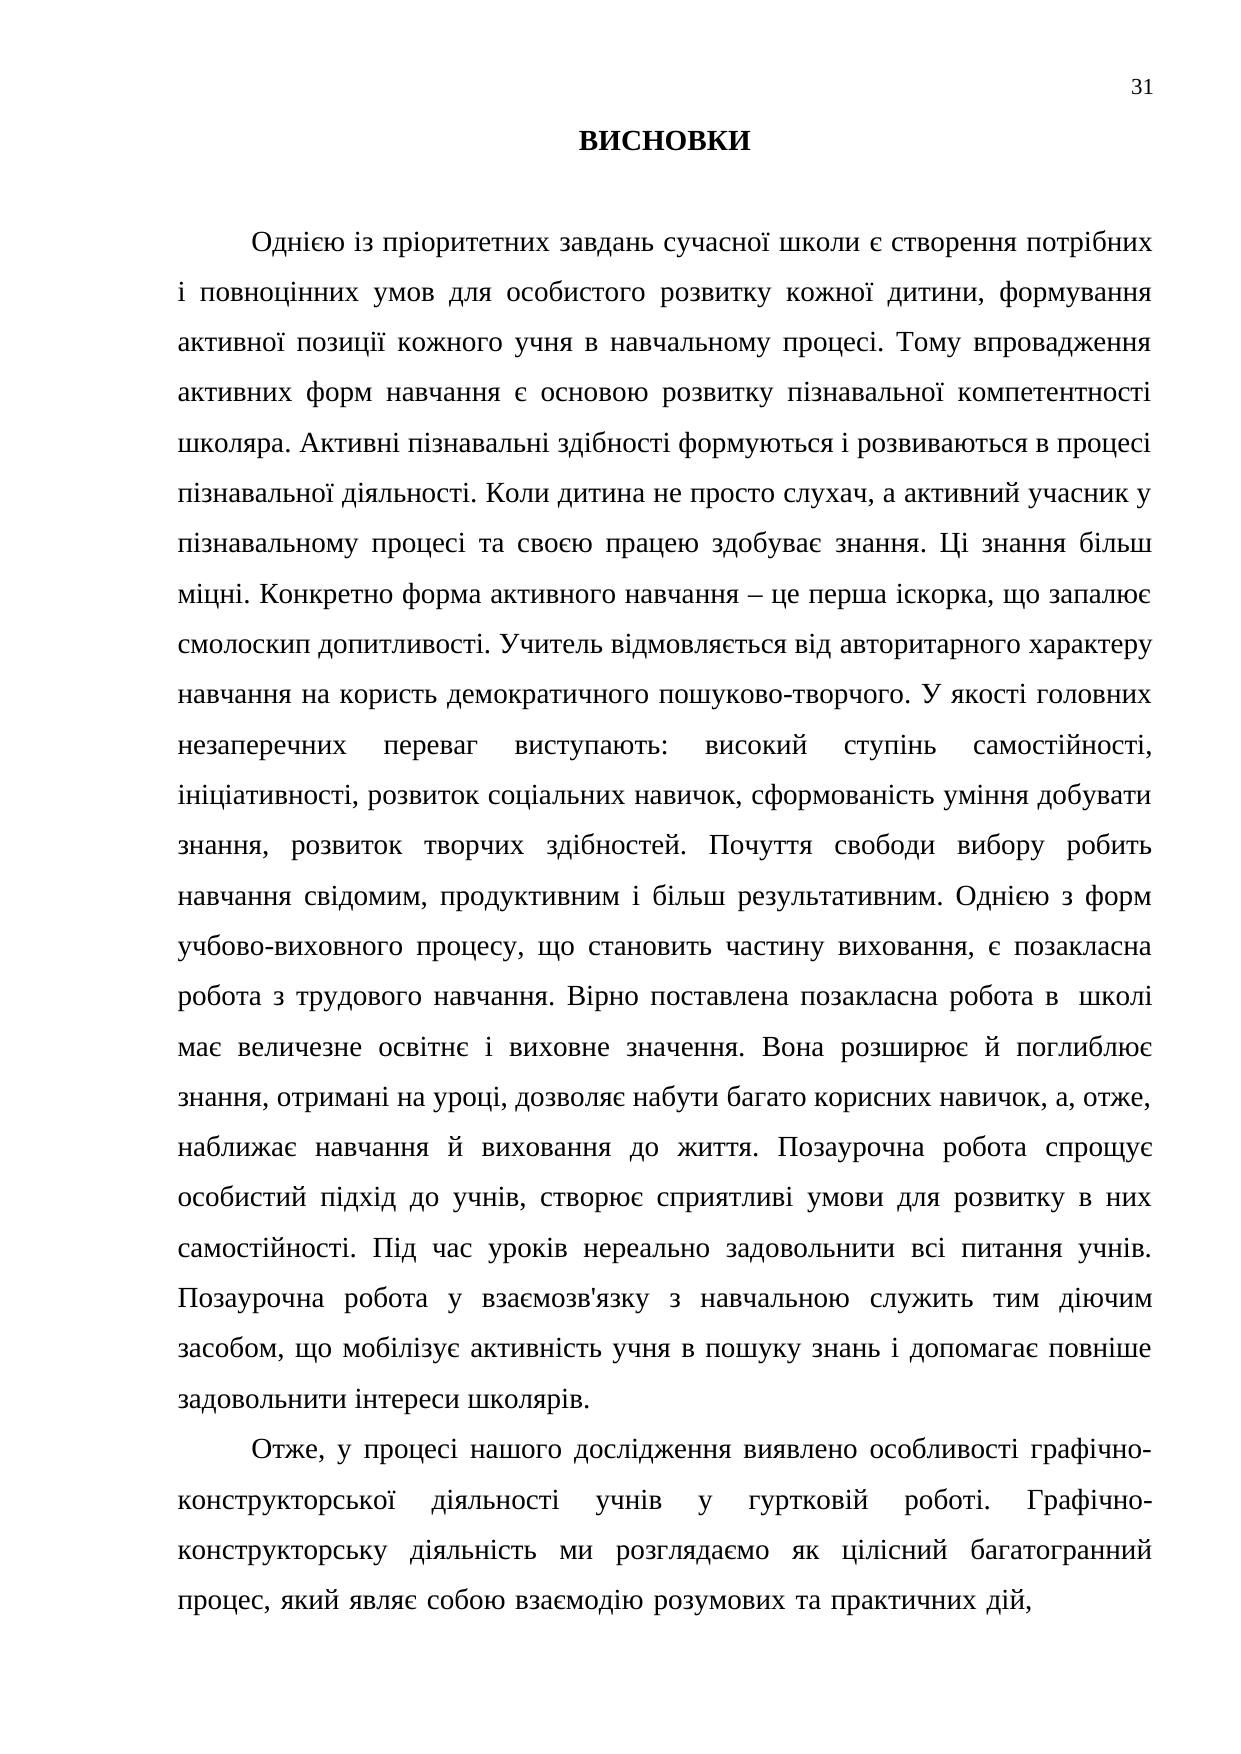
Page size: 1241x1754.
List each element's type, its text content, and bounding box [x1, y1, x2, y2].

text Однією із пріоритетних завдань сучасної школи є створення потрібних і повноцінних умов для особистого розвитку кожної дитини, формування активної позиції кожного учня в навчальному процесі. Тому впровадження активних форм навчання є основою розвитку пізнавальної компетентності школяра. Активні пізнавальні здібності формуються і розвиваються в процесі пізнавальної діяльності. Коли дитина не просто слухач, а активний учасник у пізнавальному процесі та своєю працею здобуває знання. Ці знання більш міцні. Конкретно форма активного навчання – це перша іскорка, що запалює смолоскип допитливості. Учитель відмовляється від авторитарного характеру навчання на користь демократичного пошуково-творчого. У якості головних незаперечних переваг виступають: високий ступінь самостійності, ініціативності, розвиток соціальних навичок, сформованість уміння добувати знання, розвиток творчих здібностей. Почуття свободи вибору робить навчання свідомим, продуктивним і більш результативним. Однією з форм учбово-виховного процесу, що становить частину виховання, є позакласна робота з трудового навчання. Вірно поставлена позакласна робота в школі має величезне освітнє і виховне значення. Вона розширює й поглиблює знання, отримані на уроці, дозволяє набути багато корисних навичок, а, отже, наближає навчання й виховання до життя. Позаурочна робота спрощує особистий підхід до учнів, створює сприятливі умови для розвитку в них самостійності. Під час уроків нереально задовольнити всі питання учнів. Позаурочна робота у взаємозв'язку з навчальною служить тим діючим засобом, що мобілізує активність учня в пошуку знань і допомагає повніше задовольнити інтереси школярів. [177, 224, 1152, 1414]
text Отже, у процесі нашого дослідження виявлено особливості графічно- конструкторської діяльності учнів у гуртковій роботі. Графічно- конструкторську діяльність ми розглядаємо як цілісний багатогранний процес, який являє собою взаємодію розумових та практичних дій, [177, 1431, 1152, 1616]
subtitle ВИСНОВКИ [176, 123, 1154, 157]
